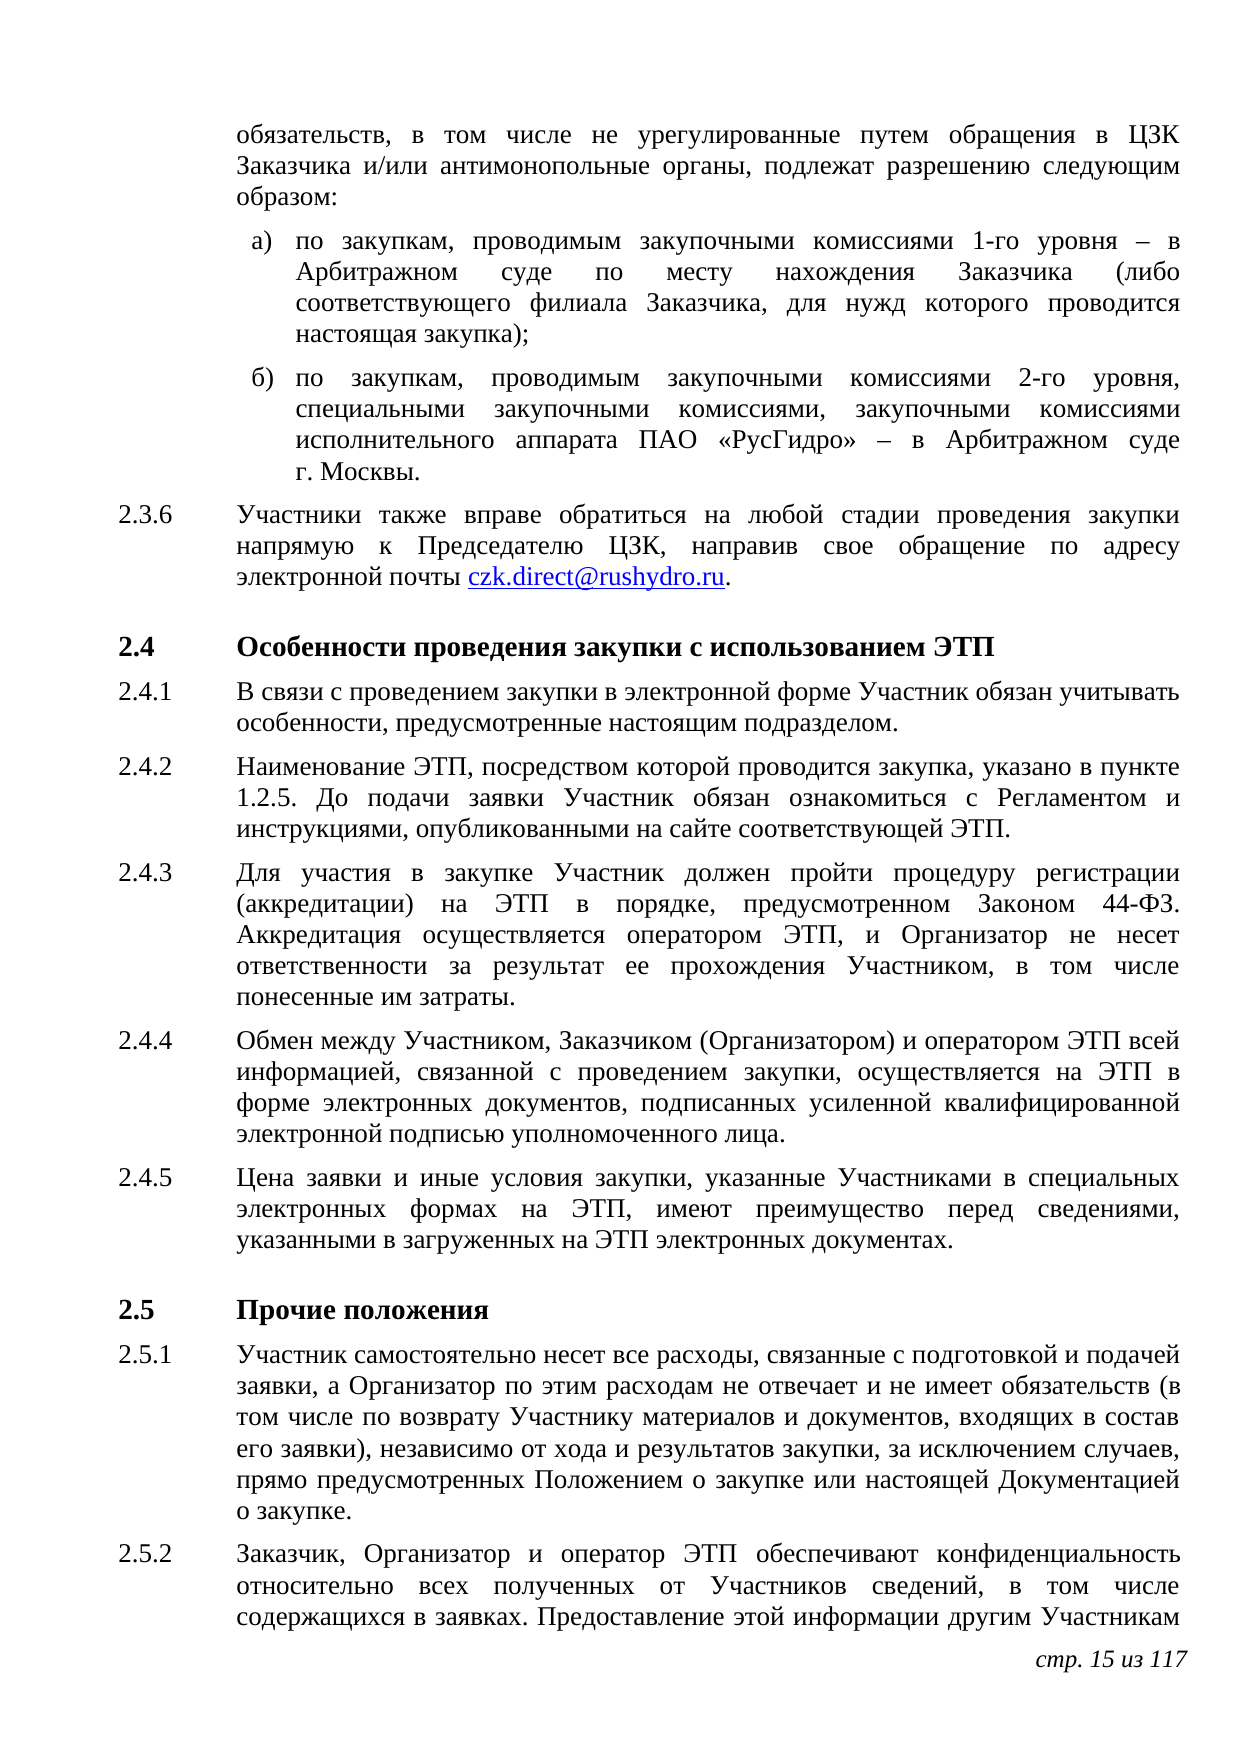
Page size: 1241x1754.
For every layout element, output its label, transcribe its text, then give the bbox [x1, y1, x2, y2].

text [118, 118, 1181, 212]
list по закупкам, проводимым закупочными комиссиями 2-го уровня, специальными закупочными комиссиями, закупочными комиссиями исполнительного аппарата ПАО «РусГидро» – в Арбитражном суде г. Москвы. [251, 361, 1181, 486]
list по закупкам, проводимым закупочными комиссиями 1-го уровня – в Арбитражном суде по месту нахождения Заказчика (либо соответствующего филиала Заказчика, для нужд которого проводится настоящая закупка); [251, 224, 1181, 349]
text Наименование ЭТП, посредством которой проводится закупка, указано в пункте 1.2.5. До подачи заявки Участник обязан ознакомиться с Регламентом и инструкциями, опубликованными на сайте соответствующей ЭТП. [118, 750, 1181, 843]
text Участник самостоятельно несет все расходы, связанные с подготовкой и подачей заявки, а Организатор по этим расходам не отвечает и не имеет обязательств (в том числе по возврату Участнику материалов и документов, входящих в состав его заявки), независимо от хода и результатов закупки, за исключением случаев, прямо предусмотренных Положением о закупке или настоящей Документацией о закупке. [118, 1338, 1181, 1525]
text В связи с проведением закупки в электронной форме Участник обязан учитывать особенности, предусмотренные настоящим подразделом. [118, 675, 1181, 737]
text Цена заявки и иные условия закупки, указанные Участниками в специальных электронных формах на ЭТП, имеют преимущество перед сведениями, указанными в загруженных на ЭТП электронных документах. [118, 1161, 1181, 1255]
text Обмен между Участником, Заказчиком (Организатором) и оператором ЭТП всей информацией, связанной с проведением закупки, осуществляется на ЭТП в форме электронных документов, подписанных усиленной квалифицированной электронной подписью уполномоченного лица. [118, 1024, 1181, 1149]
subtitle Прочие положения [118, 1292, 1181, 1326]
text Участники также вправе обратиться на любой стадии проведения закупки напрямую к Председателю ЦЗК, направив свое обращение по адресу электронной почты czk.direct@rushydro.ru. [118, 498, 1181, 592]
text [118, 1538, 1181, 1631]
subtitle Особенности проведения закупки с использованием ЭТП [118, 629, 1181, 663]
text Для участия в закупке Участник должен пройти процедуру регистрации (аккредитации) на ЭТП в порядке, предусмотренном Законом 44-ФЗ. Аккредитация осуществляется оператором ЭТП, и Организатор не несет ответственности за результат ее прохождения Участником, в том числе понесенные им затраты. [118, 856, 1181, 1012]
